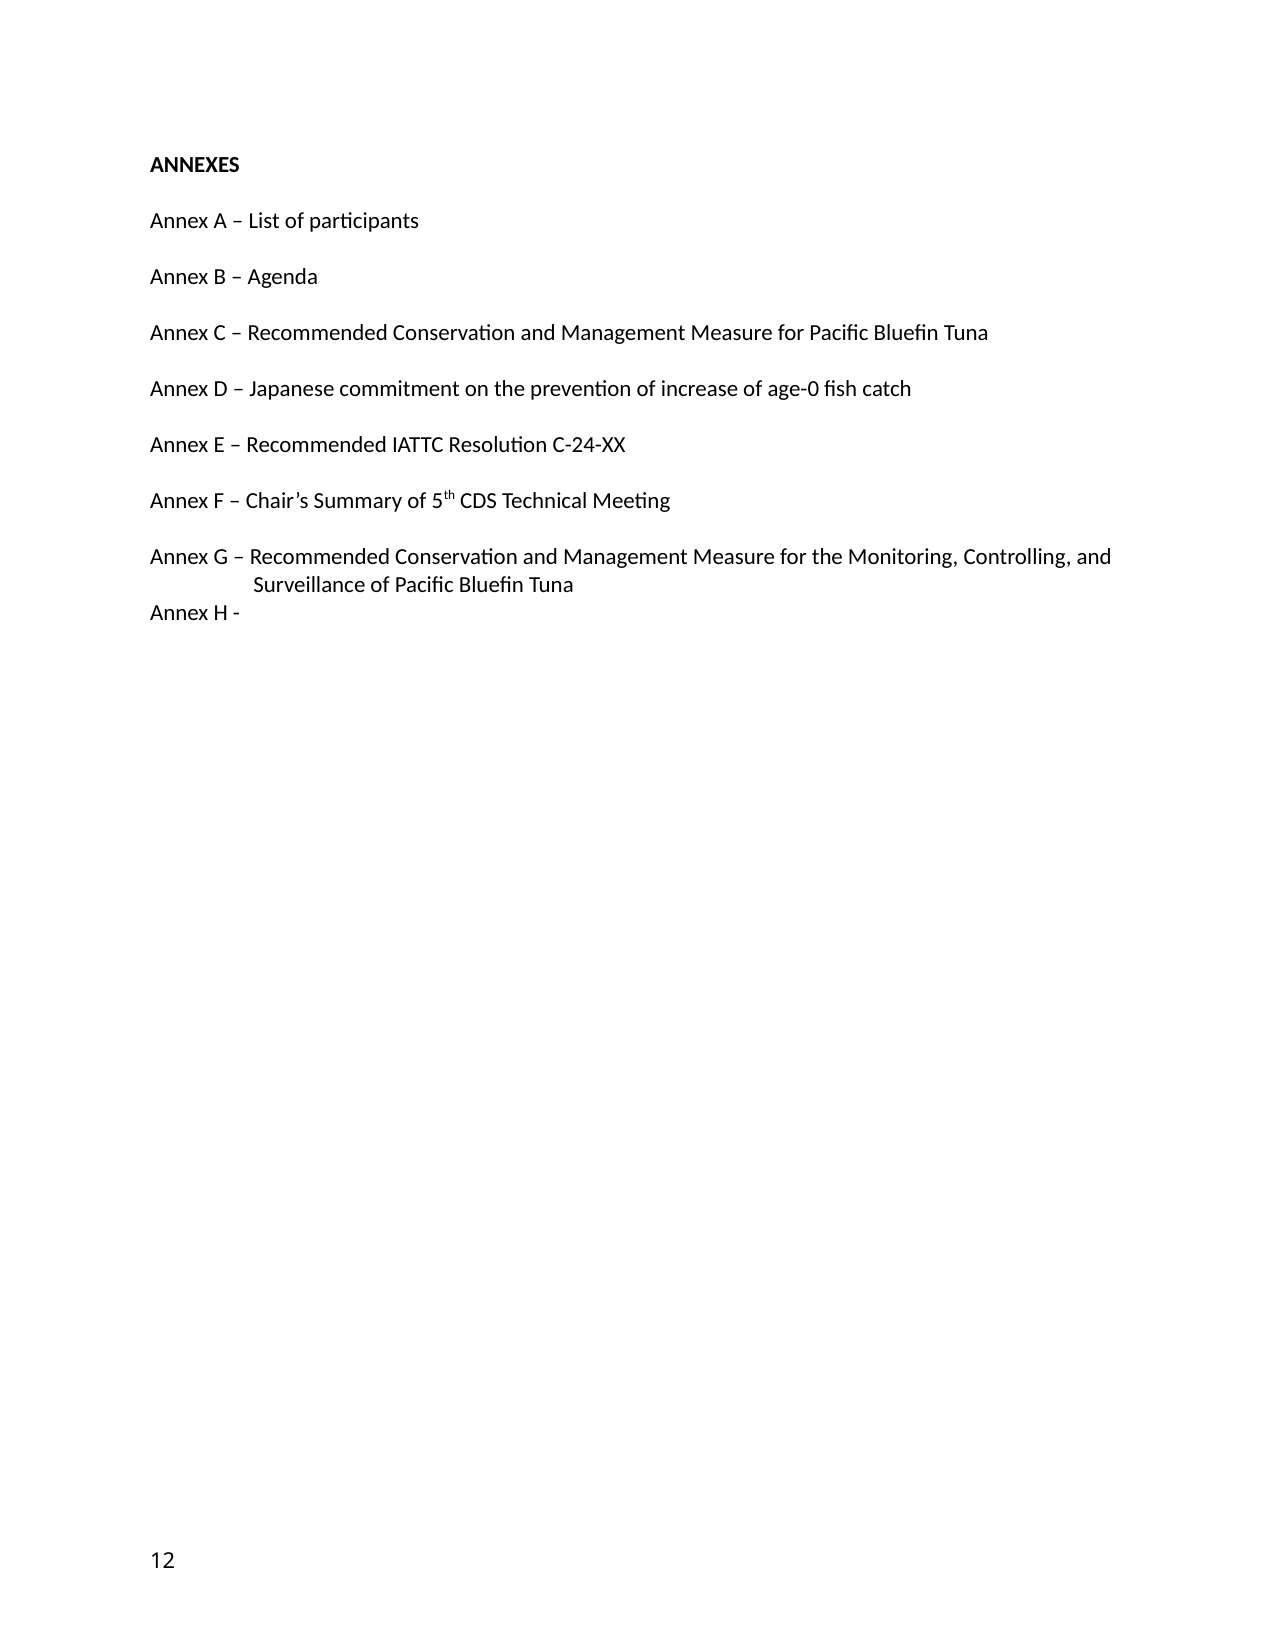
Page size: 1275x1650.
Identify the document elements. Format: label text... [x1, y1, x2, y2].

text Annex G – Recommended Conservation and Management Measure for the Monitoring, Controlling, and Surveillance of Pacific Bluefin Tuna [150, 542, 1125, 598]
text Annex F – Chair’s Summary of 5th CDS Technical Meeting [150, 486, 1125, 514]
text Annex C – Recommended Conservation and Management Measure for Pacific Bluefin Tuna [150, 318, 1125, 346]
text Annex B – Agenda [150, 262, 1125, 290]
text Annex E – Recommended IATTC Resolution C-24-XX [150, 430, 1125, 458]
text Annex H - [150, 598, 1125, 626]
text Annex A – List of participants [150, 206, 1125, 234]
text Annex D – Japanese commitment on the prevention of increase of age-0 fish catch [150, 374, 1125, 402]
text ANNEXES [150, 150, 1125, 178]
